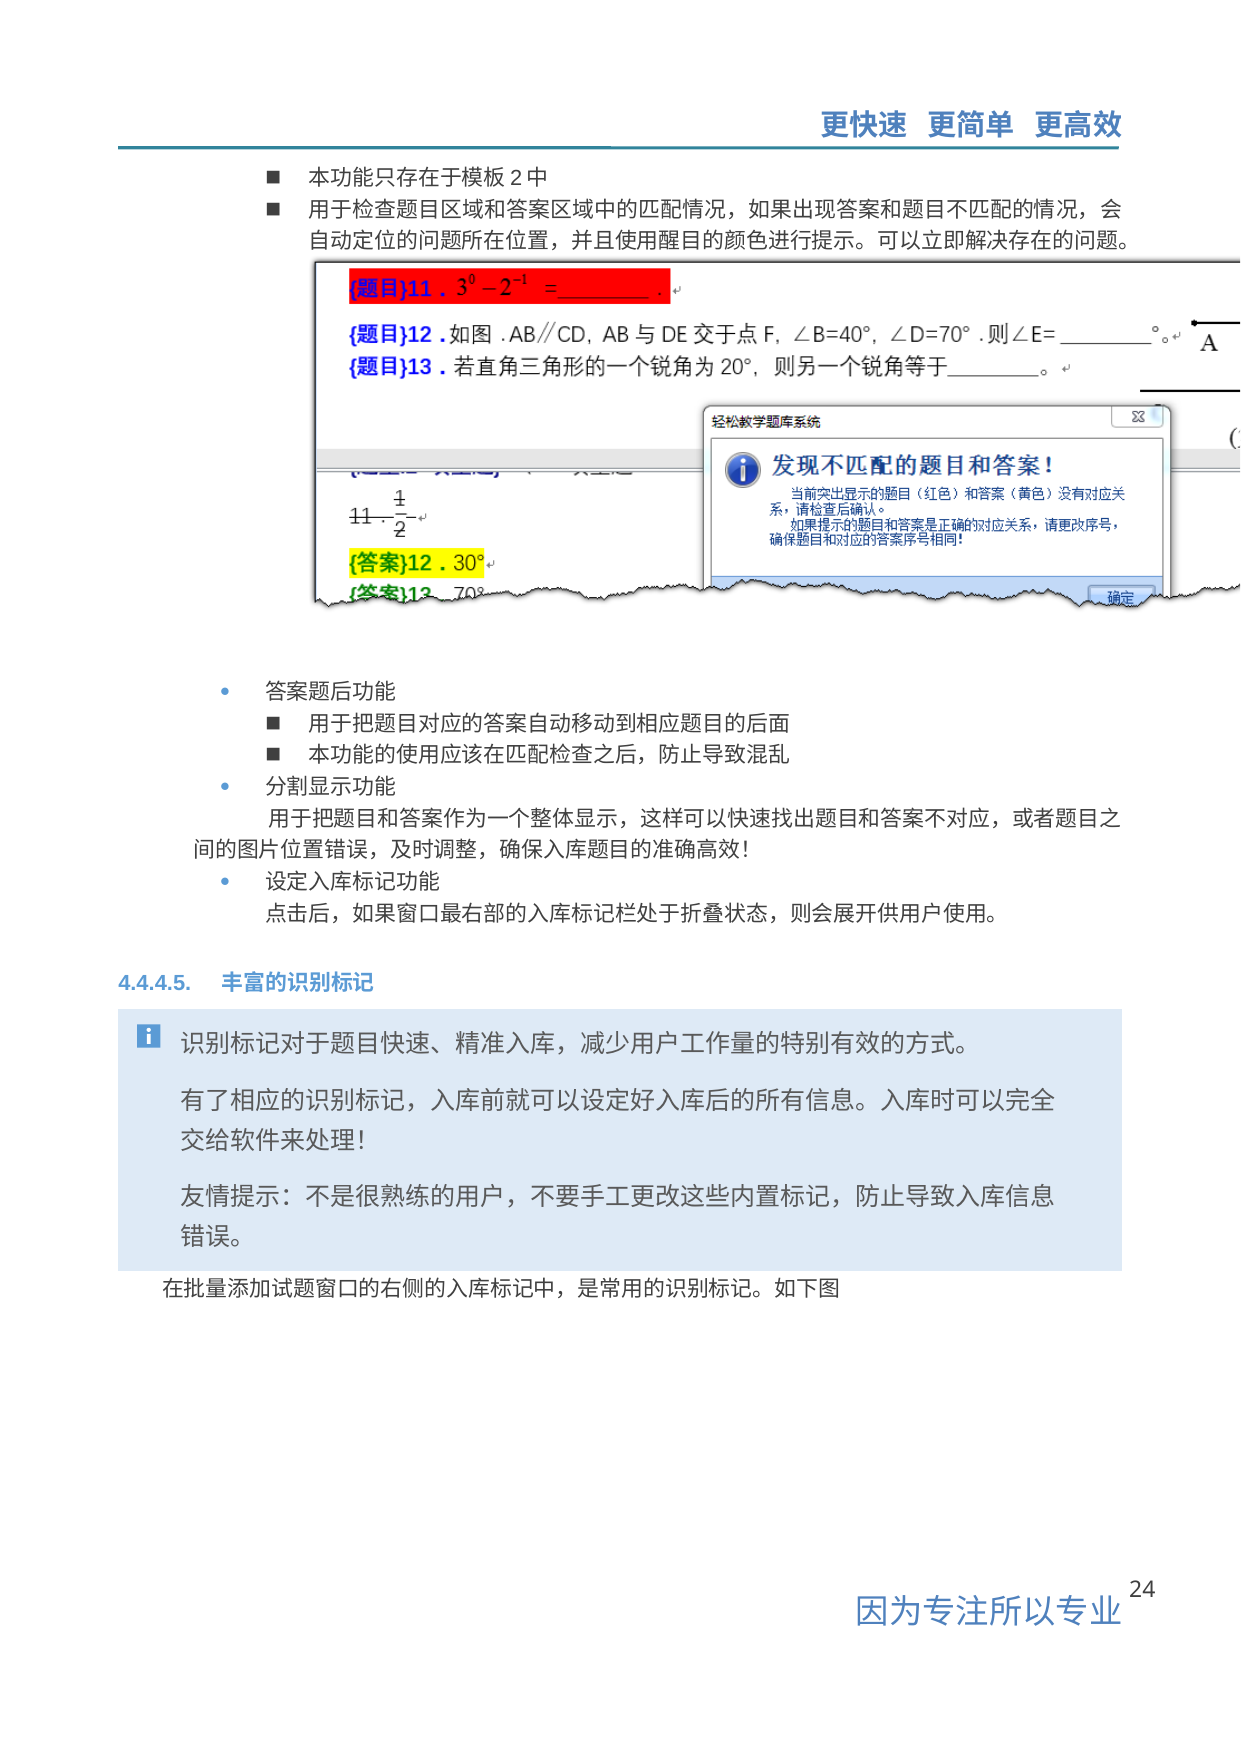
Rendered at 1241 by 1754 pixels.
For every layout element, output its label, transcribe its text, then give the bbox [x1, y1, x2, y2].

text 用于把题目和答案作为一个整体显示，这样可以快速找出题目和答案不对应，或者题目之间的图片位置错误，及时调整，确保入库题目的准确高效！ [193, 801, 1122, 864]
list 用于检查题目区域和答案区域中的匹配情况，如果出现答案和题目不匹配的情况，会自动定位的问题所在位置，并且使用醒目的颜色进行提示。可以立即解决存在的问题。 [265, 192, 1122, 255]
picture [308, 255, 1241, 674]
list 设定入库标记功能 [221, 864, 1122, 896]
list 本功能的使用应该在匹配检查之后，防止导致混乱 [265, 737, 1122, 769]
list 本功能只存在于模板2中 [265, 160, 1122, 192]
list 答案题后功能 [221, 674, 1122, 706]
list 用于把题目对应的答案自动移动到相应题目的后面 [265, 706, 1122, 737]
list 分割显示功能 [221, 769, 1122, 801]
table_header [118, 1009, 180, 1271]
list 在批量添加试题窗口的右侧的入库标记中，是常用的识别标记。如下图 [118, 1271, 1122, 1303]
table_header 识别标记对于题目快速、精准入库，减少用户工作量的特别有效的方式。 有了相应的识别标记，入库前就可以设定好入库后的所有信息。入库时可以完全交给软件来处理！ 友情提示：不是很熟练的用户，不要手工更改这些内置标记，防止导致入库信息错误。 [180, 1009, 1122, 1271]
subtitle 丰富的识别标记 [118, 965, 1122, 996]
list 点击后，如果窗口最右部的入库标记栏处于折叠状态，则会展开供用户使用。 [265, 896, 1122, 927]
